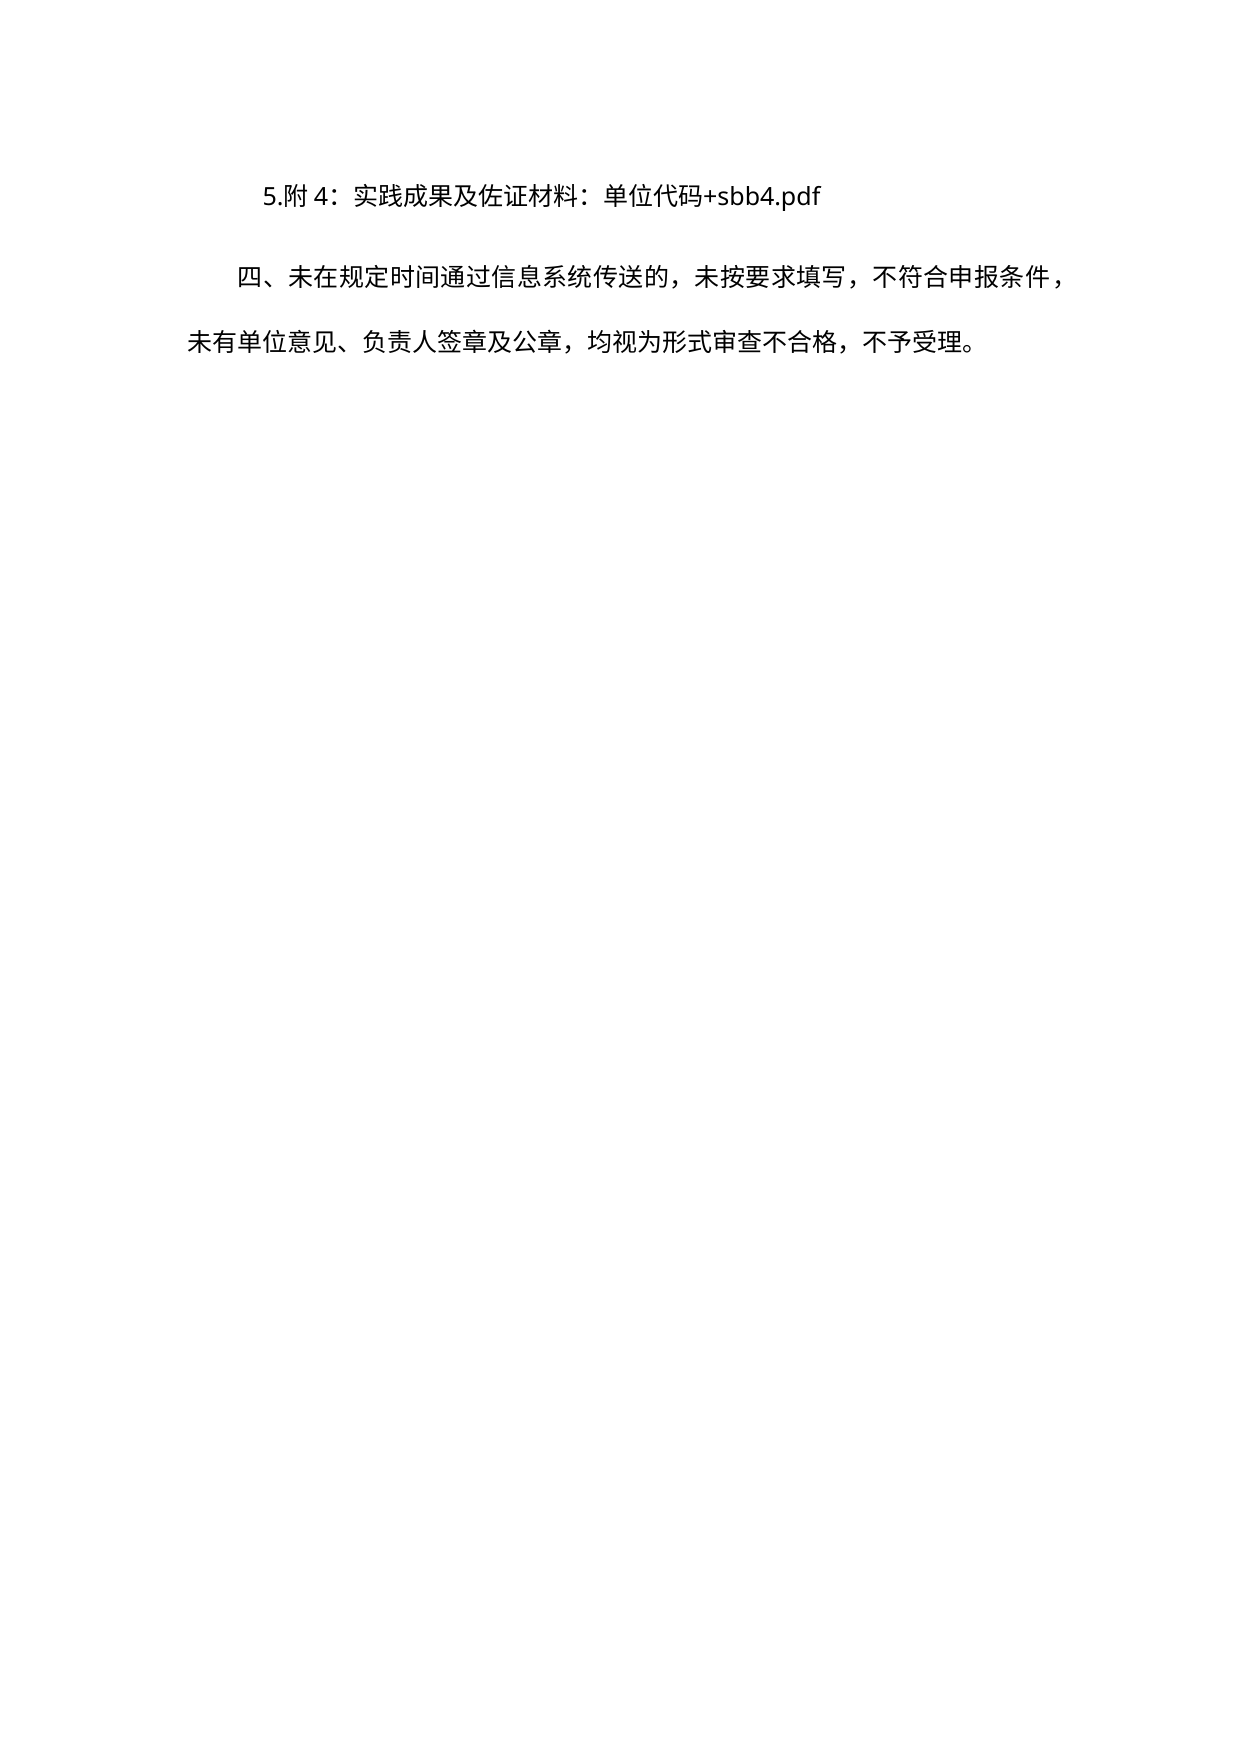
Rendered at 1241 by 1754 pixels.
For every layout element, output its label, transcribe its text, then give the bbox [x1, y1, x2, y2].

text 5.附4：实践成果及佐证材料：单位代码+sbb4.pdf [187, 162, 1053, 227]
text 四、未在规定时间通过信息系统传送的，未按要求填写，不符合申报条件，未有单位意见、负责人签章及公章，均视为形式审查不合格，不予受理。 [187, 243, 1053, 373]
